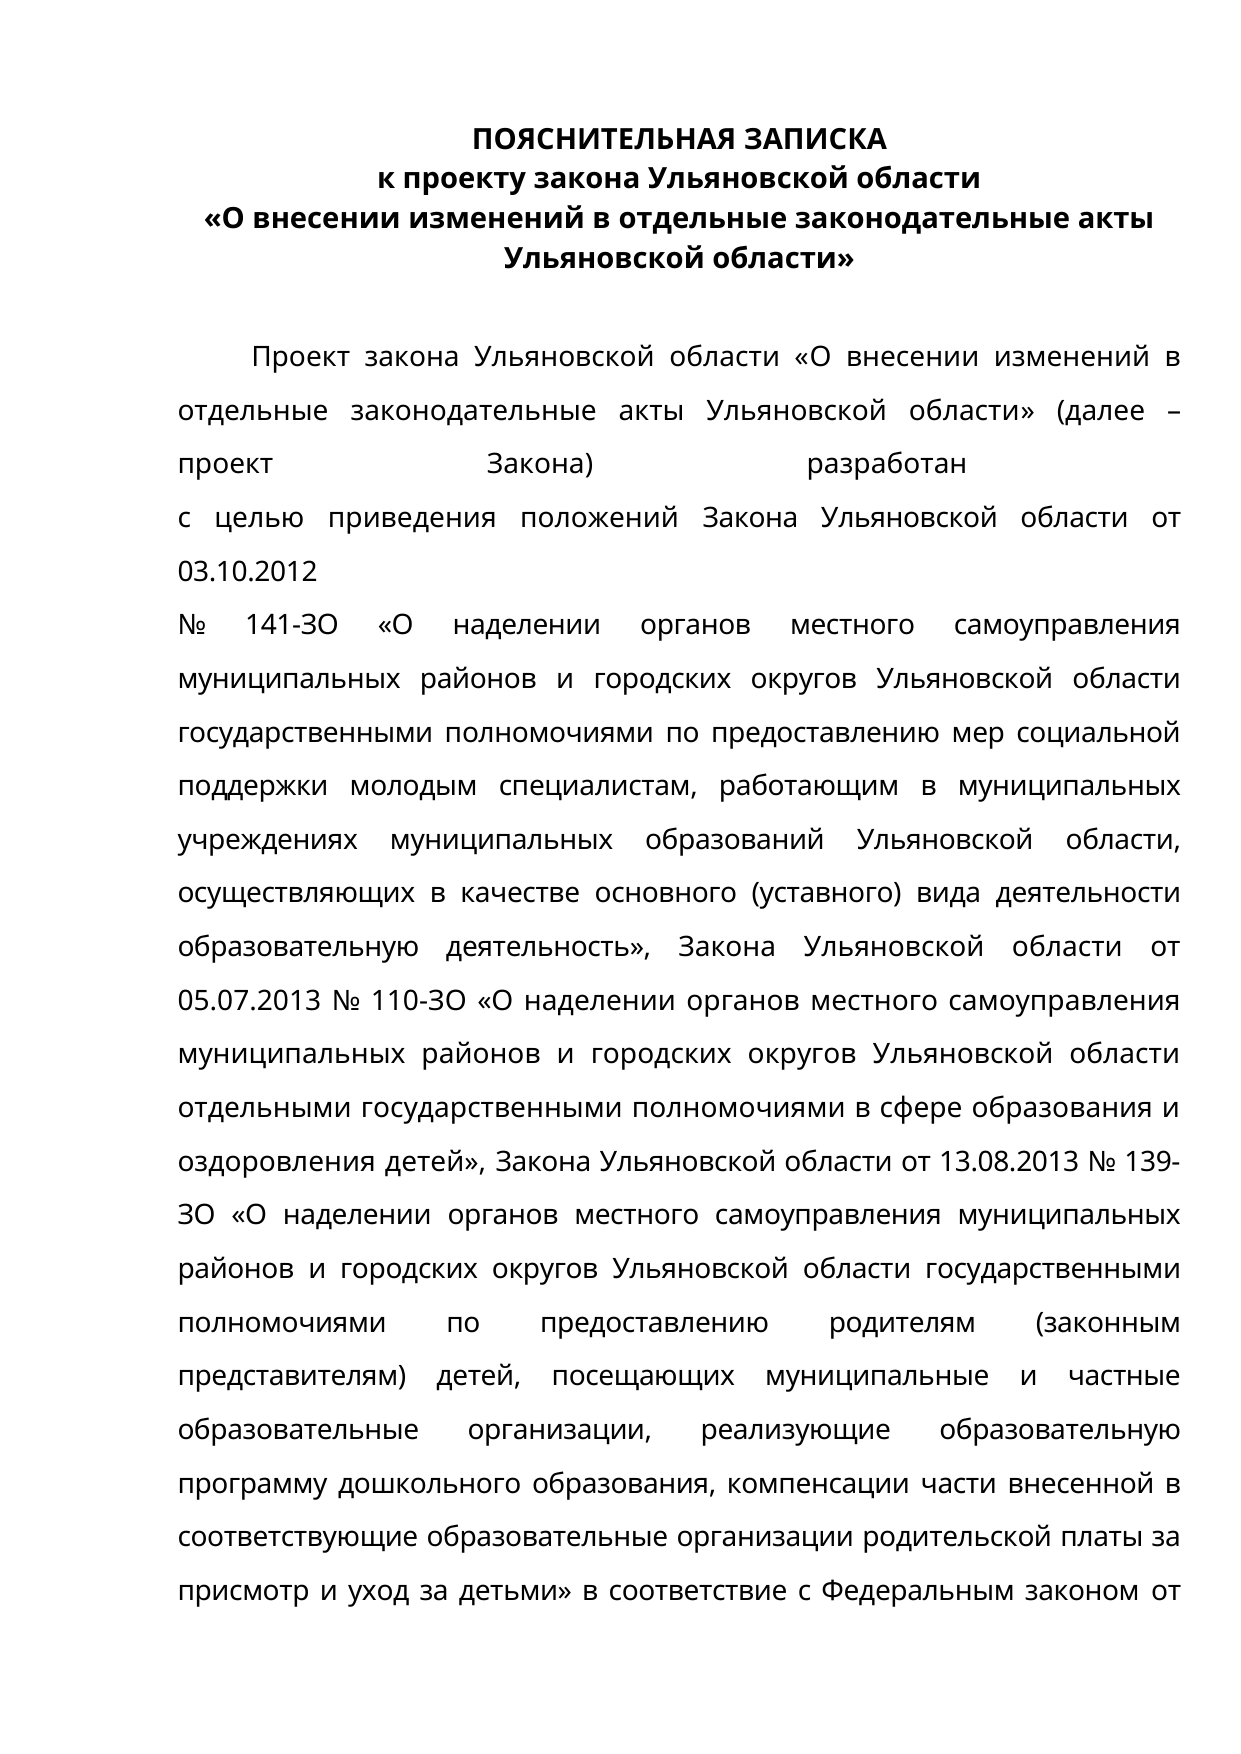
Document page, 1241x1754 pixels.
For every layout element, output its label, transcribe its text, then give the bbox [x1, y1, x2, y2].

text ПОЯСНИТЕЛЬНАЯ ЗАПИСКА [177, 118, 1181, 158]
text «О внесении изменений в отдельные законодательные акты [177, 197, 1181, 237]
text к проекту закона Ульяновской области [177, 158, 1181, 197]
text Ульяновской области» [177, 237, 1181, 277]
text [177, 336, 1181, 1608]
